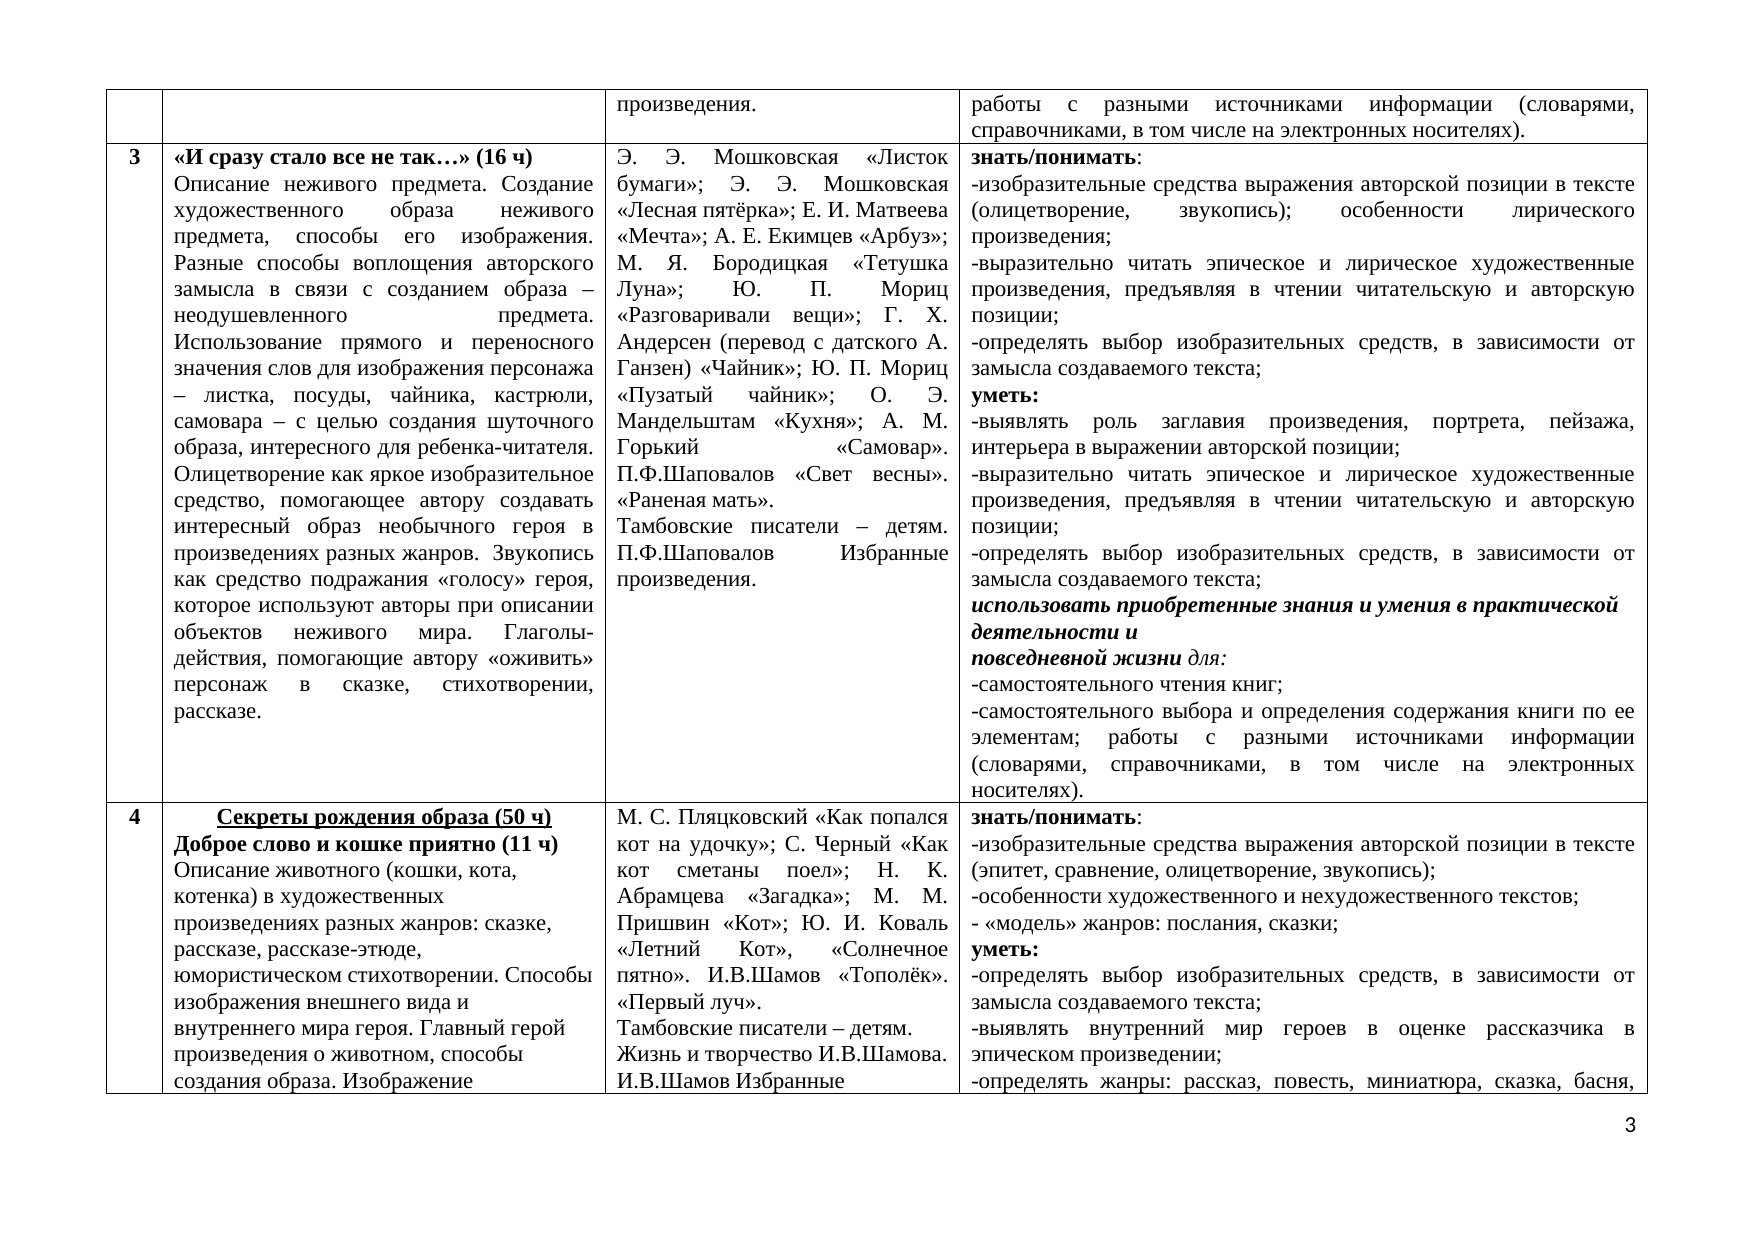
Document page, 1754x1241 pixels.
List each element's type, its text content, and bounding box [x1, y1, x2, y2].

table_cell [960, 90, 1647, 142]
table_cell 4 [107, 803, 162, 1093]
table_cell «И сразу стало все не так…» (16 ч) Описание неживого предмета. Создание художественного образа неживого предмета, способы его изображения. Разные способы воплощения авторского замысла в связи с созданием образа – неодушевленного предмета. Использование прямого и переносного значения слов для изображения персонажа – листка, посуды, чайника, кастрюли, самовара – с целью создания шуточного образа, интересного для ребенка-читателя. Олицетворение как яркое изобразительное средство, помогающее автору создавать интересный образ необычного героя в произведениях разных жанров. Звукопись как средство подражания «голосу» героя, которое используют авторы при описании объектов неживого мира. Глаголы-действия, помогающие автору «оживить» персонаж в сказке, стихотворении, рассказе. [163, 144, 605, 802]
table_cell Э. Э. Мошковская «Листок бумаги»; Э. Э. Мошковская «Лесная пятёрка»; Е. И. Матвеева «Мечта»; А. Е. Екимцев «Арбуз»; М. Я. Бородицкая «Тетушка Луна»; Ю. П. Мориц «Разговаривали вещи»; Г. Х. Андерсен (перевод с датского А. Ганзен) «Чайник»; Ю. П. Мориц «Пузатый чайник»; О. Э. Мандельштам «Кухня»; А. М. Горький «Самовар». П.Ф.Шаповалов «Свет весны». «Раненая мать». Тамбовские писатели – детям. П.Ф.Шаповалов Избранные произведения. [606, 144, 959, 802]
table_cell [163, 90, 605, 142]
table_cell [163, 803, 605, 1093]
table_cell 2 [107, 90, 162, 142]
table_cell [960, 803, 1647, 1093]
table_cell знать/понимать: -изобразительные средства выражения авторской позиции в тексте (олицетворение, звукопись); особенности лирического произведения; -выразительно читать эпическое и лирическое художественные произведения, предъявляя в чтении читательскую и авторскую позиции; -определять выбор изобразительных средств, в зависимости от замысла создаваемого текста; уметь: -выявлять роль заглавия произведения, портрета, пейзажа, интерьера в выражении авторской позиции; -выразительно читать эпическое и лирическое художественные произведения, предъявляя в чтении читательскую и авторскую позиции; -определять выбор изобразительных средств, в зависимости от замысла создаваемого текста; использовать приобретенные знания и умения в практической деятельности и повседневной жизни для: -самостоятельного чтения книг; -самостоятельного выбора и определения содержания книги по ее элементам; работы с разными источниками информации (словарями, справочниками, в том числе на электронных носителях). [960, 144, 1647, 802]
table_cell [606, 803, 959, 1093]
table_cell 3 [107, 144, 162, 802]
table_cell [606, 90, 959, 142]
